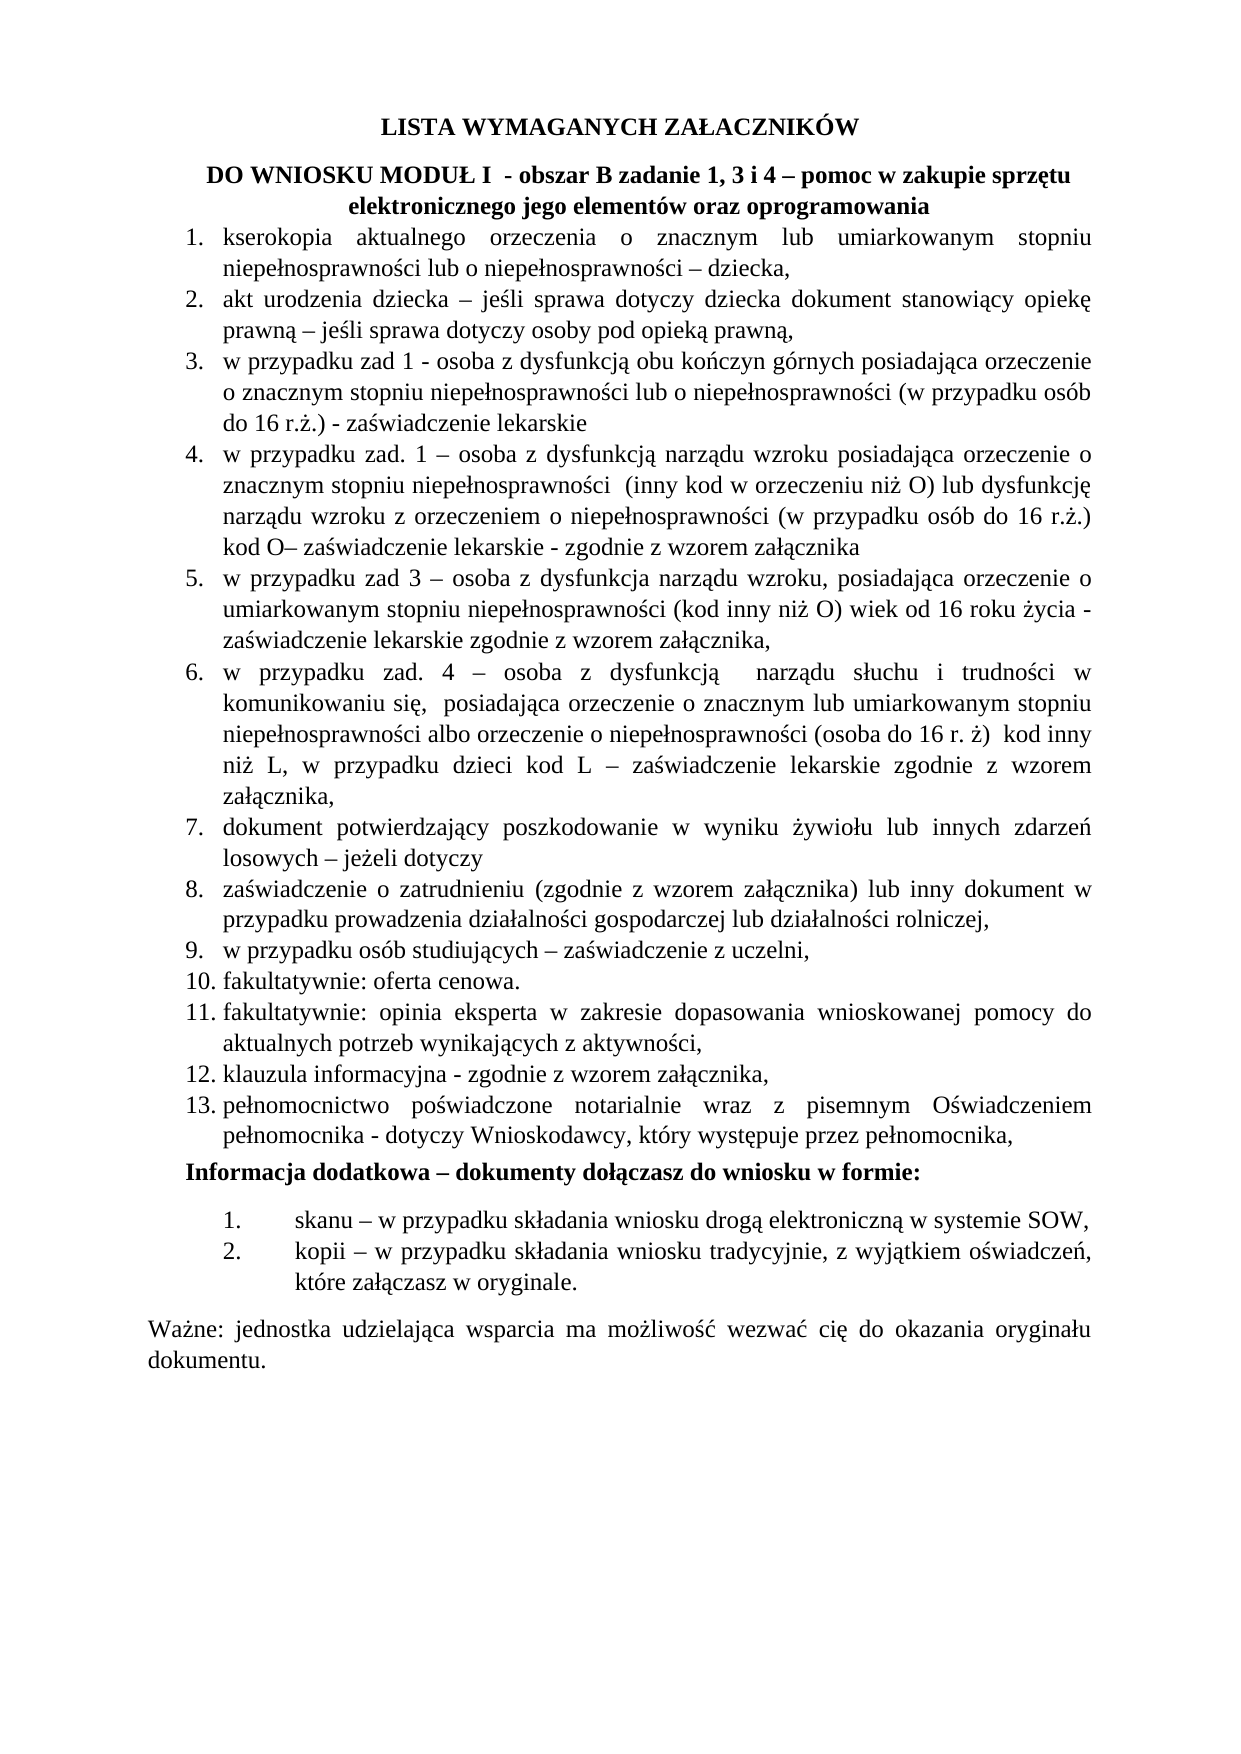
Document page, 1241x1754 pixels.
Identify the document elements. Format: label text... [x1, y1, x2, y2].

list DO WNIOSKU MODUŁ I - obszar B zadanie 1, 3 i 4 – pomoc w zakupie sprzętu elektronicznego jego elementów oraz oprogramowania [185, 160, 1092, 220]
list zaświadczenie o zatrudnieniu (zgodnie z wzorem załącznika) lub inny dokument w przypadku prowadzenia działalności gospodarczej lub działalności rolniczej, [185, 874, 1092, 933]
list akt urodzenia dziecka – jeśli sprawa dotyczy dziecka dokument stanowiący opiekę prawną – jeśli sprawa dotyczy osoby pod opieką prawną, [185, 284, 1092, 344]
list w przypadku osób studiujących – zaświadczenie z uczelni, [185, 935, 1092, 963]
list dokument potwierdzający poszkodowanie w wyniku żywiołu lub innych zdarzeń losowych – jeżeli dotyczy [185, 812, 1092, 872]
list kserokopia aktualnego orzeczenia o znacznym lub umiarkowanym stopniu niepełnosprawności lub o niepełnosprawności – dziecka, [185, 222, 1092, 282]
text LISTA WYMAGANYCH ZAŁACZNIKÓW [148, 112, 1092, 141]
list w przypadku zad 1 - osoba z dysfunkcją obu kończyn górnych posiadająca orzeczenie o znacznym stopniu niepełnosprawności lub o niepełnosprawności (w przypadku osób do 16 r.ż.) - zaświadczenie lekarskie [185, 346, 1092, 437]
text Ważne: jednostka udzielająca wsparcia ma możliwość wezwać cię do okazania oryginału dokumentu. [148, 1314, 1092, 1374]
text Informacja dodatkowa – dokumenty dołączasz do wniosku w formie: [185, 1157, 1092, 1186]
list pełnomocnictwo poświadczone notarialnie wraz z pisemnym Oświadczeniem pełnomocnika - dotyczy Wnioskodawcy, który występuje przez pełnomocnika, [185, 1090, 1092, 1149]
list klauzula informacyjna - zgodnie z wzorem załącznika, [185, 1059, 1092, 1088]
list w przypadku zad 3 – osoba z dysfunkcja narządu wzroku, posiadająca orzeczenie o umiarkowanym stopniu niepełnosprawności (kod inny niż O) wiek od 16 roku życia -zaświadczenie lekarskie zgodnie z wzorem załącznika, [185, 563, 1092, 654]
list fakultatywnie: oferta cenowa. [185, 966, 1092, 994]
list kopii – w przypadku składania wniosku tradycyjnie, z wyjątkiem oświadczeń, które załączasz w oryginale. [223, 1236, 1092, 1296]
list skanu – w przypadku składania wniosku drogą elektroniczną w systemie SOW, [223, 1205, 1092, 1233]
list fakultatywnie: opinia eksperta w zakresie dopasowania wnioskowanej pomocy do aktualnych potrzeb wynikających z aktywności, [185, 997, 1092, 1057]
list w przypadku zad. 1 – osoba z dysfunkcją narządu wzroku posiadająca orzeczenie o znacznym stopniu niepełnosprawności (inny kod w orzeczeniu niż O) lub dysfunkcję narządu wzroku z orzeczeniem o niepełnosprawności (w przypadku osób do 16 r.ż.) kod O– zaświadczenie lekarskie - zgodnie z wzorem załącznika [185, 439, 1092, 561]
list w przypadku zad. 4 – osoba z dysfunkcją narządu słuchu i trudności w komunikowaniu się, posiadająca orzeczenie o znacznym lub umiarkowanym stopniu niepełnosprawności albo orzeczenie o niepełnosprawności (osoba do 16 r. ż) kod inny niż L, w przypadku dzieci kod L – zaświadczenie lekarskie zgodnie z wzorem załącznika, [185, 657, 1092, 809]
